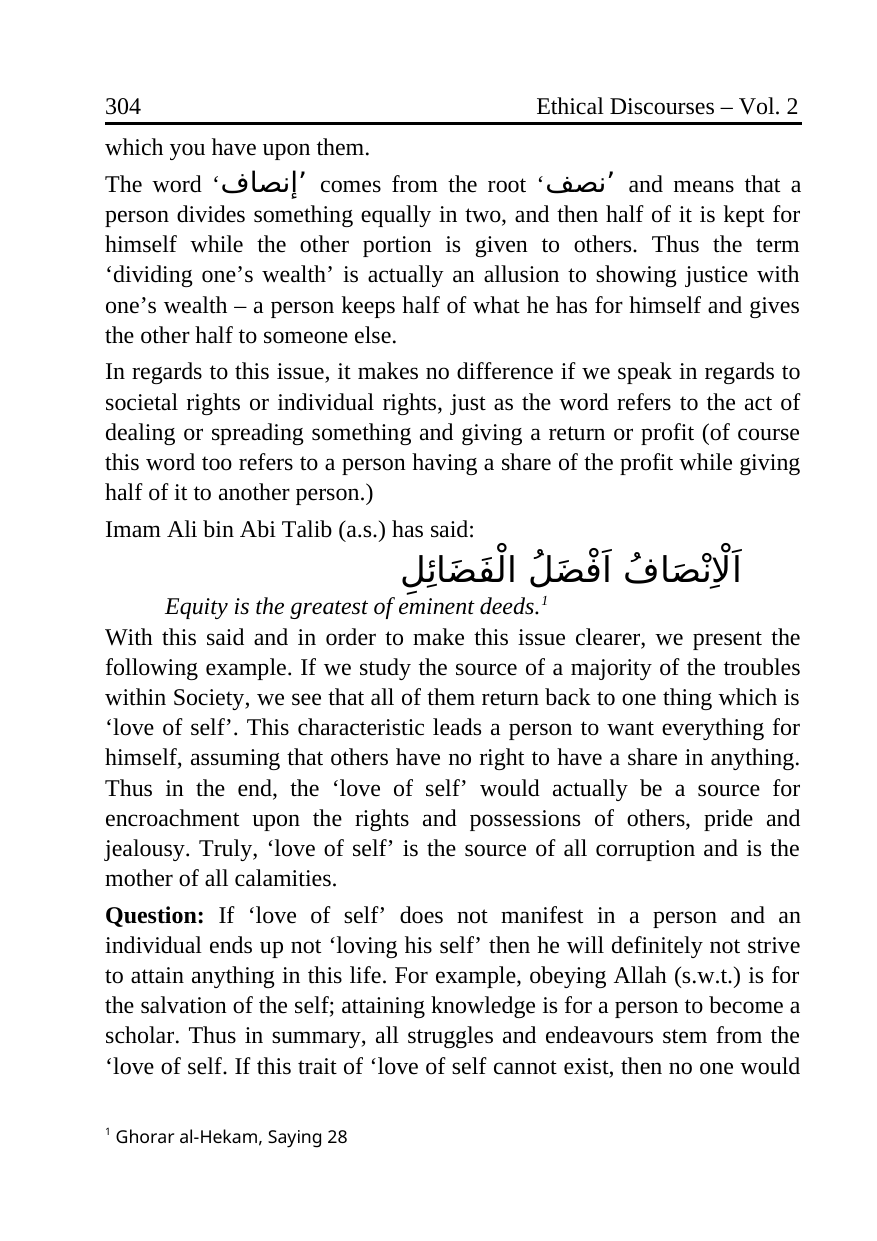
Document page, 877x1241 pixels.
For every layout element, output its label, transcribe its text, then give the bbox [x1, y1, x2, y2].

text اَلْاِنْصَافُ اَفْضَلُ الْفَضَائِلِ [165, 549, 742, 591]
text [105, 899, 802, 1080]
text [105, 132, 802, 162]
text The word ‘إنصاف’ comes from the root ‘نصف’ and means that a person divides something equally in two, and then half of it is kept for himself while the other portion is given to others. Thus the term ‘dividing one’s wealth’ is actually an allusion to showing justice with one’s wealth – a person keeps half of what he has for himself and gives the other half to someone else. [105, 168, 802, 349]
text Equity is the greatest of eminent deeds. [165, 591, 742, 621]
text Imam Ali bin Abi Talib (a.s.) has said: [105, 513, 802, 543]
text With this said and in order to make this issue clearer, we present the following example. If we study the source of a majority of the troubles within Society, we see that all of them return back to one thing which is ‘love of self’. This characteristic leads a person to want everything for himself, assuming that others have no right to have a share in anything. Thus in the end, the ‘love of self’ would actually be a source for encroachment upon the rights and possessions of others, pride and jealousy. Truly, ‘love of self’ is the source of all corruption and is the mother of all calamities. [105, 621, 802, 893]
text In regards to this issue, it makes no difference if we speak in regards to societal rights or individual rights, just as the word refers to the act of dealing or spreading something and giving a return or profit (of course this word too refers to a person having a share of the profit while giving half of it to another person.) [105, 356, 802, 507]
